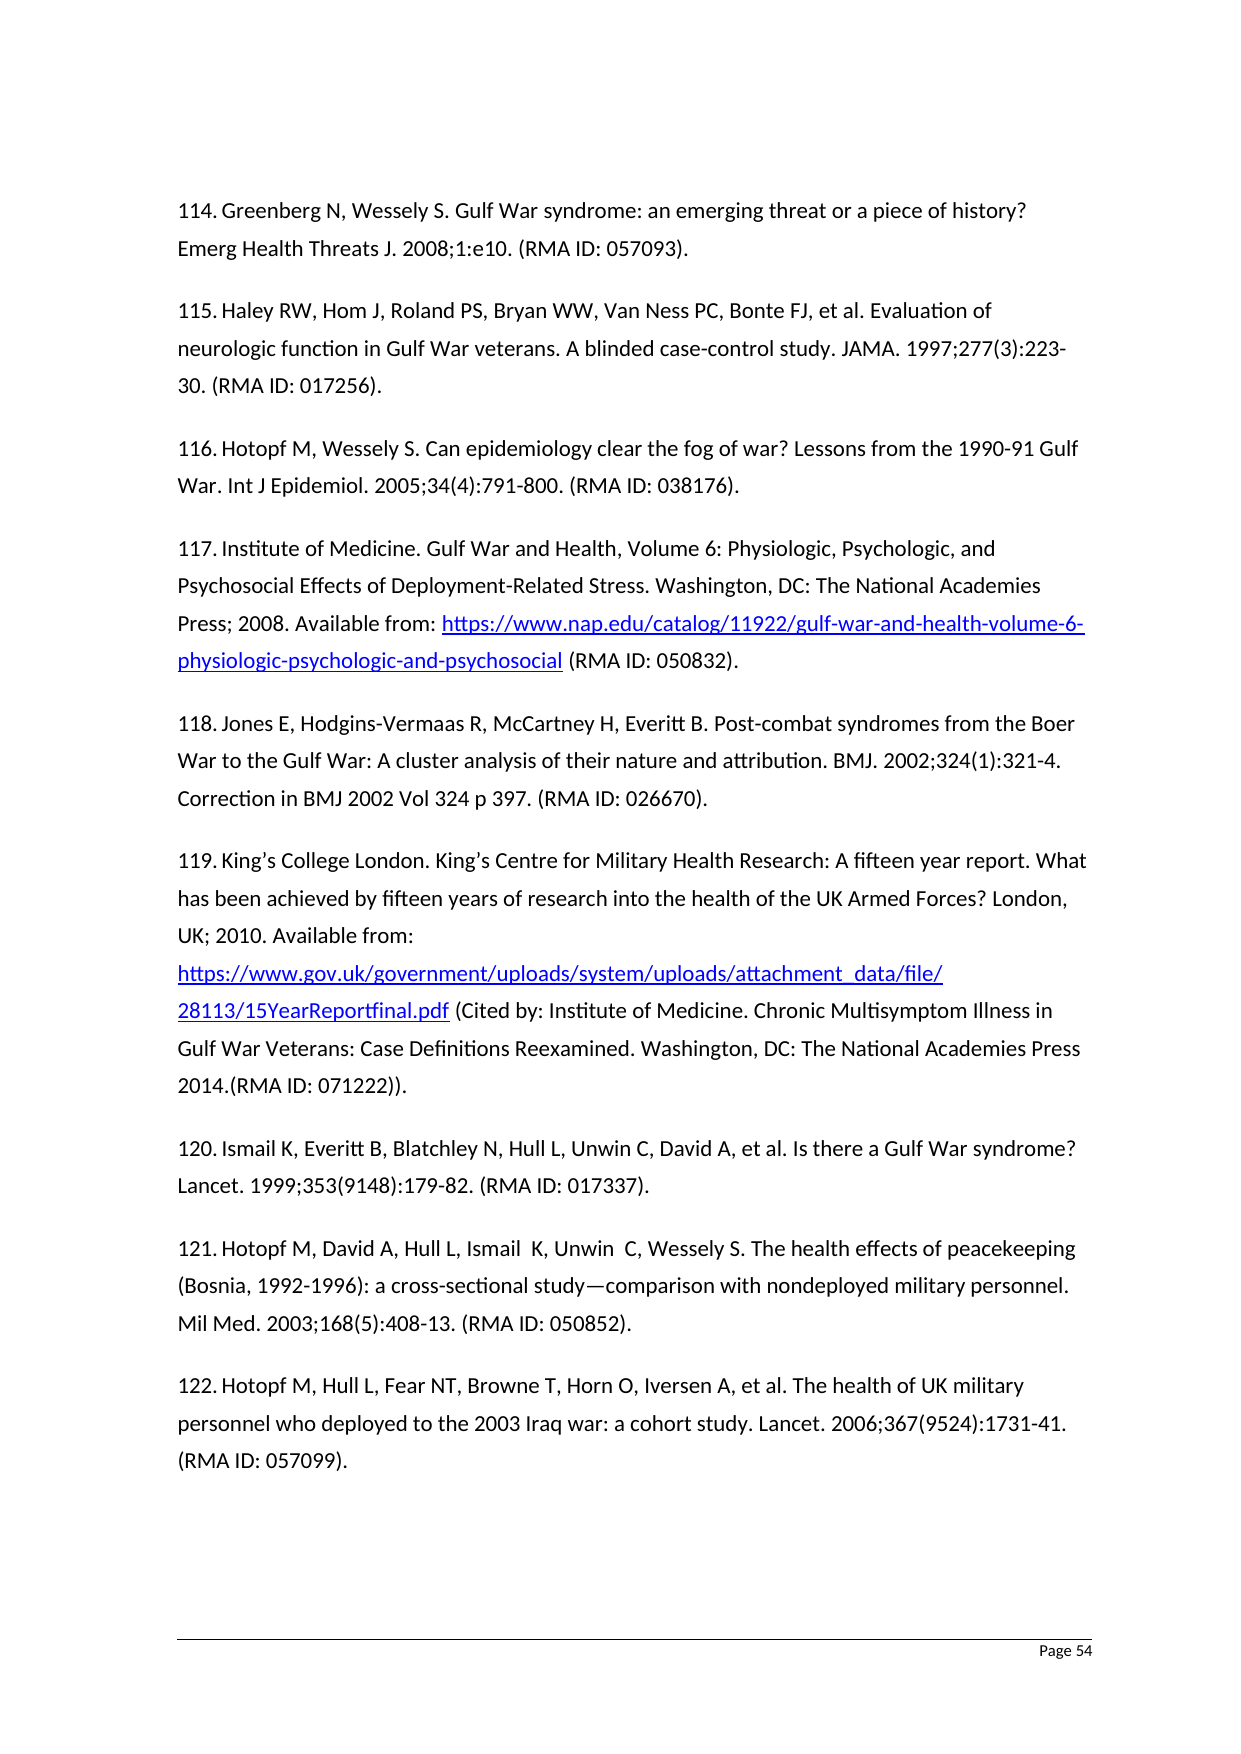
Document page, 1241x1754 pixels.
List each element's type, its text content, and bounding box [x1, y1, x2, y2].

text 121. Hotopf M, David A, Hull L, Ismail K, Unwin C, Wessely S. The health effects of peacekeeping (Bosnia, 1992-1996): a cross-sectional study—comparison with nondeployed military personnel. Mil Med. 2003;168(5):408-13. (RMA ID: 050852). [177, 1225, 1092, 1337]
text 118. Jones E, Hodgins-Vermaas R, McCartney H, Everitt B. Post-combat syndromes from the Boer War to the Gulf War: A cluster analysis of their nature and attribution. BMJ. 2002;324(1):321-4. Correction in BMJ 2002 Vol 324 p 397. (RMA ID: 026670). [177, 700, 1092, 812]
text 122. Hotopf M, Hull L, Fear NT, Browne T, Horn O, Iversen A, et al. The health of UK military personnel who deployed to the 2003 Iraq war: a cohort study. Lancet. 2006;367(9524):1731-41. (RMA ID: 057099). [177, 1362, 1092, 1475]
text 117. Institute of Medicine. Gulf War and Health, Volume 6: Physiologic, Psychologic, and Psychosocial Effects of Deployment-Related Stress. Washington, DC: The National Academies Press; 2008. Available from: https://www.nap.edu/catalog/11922/gulf-war-and-health-volume-6-physiologic-psychologic-and-psychosocial (RMA ID: 050832). [177, 525, 1092, 675]
text 120. Ismail K, Everitt B, Blatchley N, Hull L, Unwin C, David A, et al. Is there a Gulf War syndrome? Lancet. 1999;353(9148):179-82. (RMA ID: 017337). [177, 1125, 1092, 1200]
text 114. Greenberg N, Wessely S. Gulf War syndrome: an emerging threat or a piece of history? Emerg Health Threats J. 2008;1:e10. (RMA ID: 057093). [177, 187, 1092, 262]
text 116. Hotopf M, Wessely S. Can epidemiology clear the fog of war? Lessons from the 1990-91 Gulf War. Int J Epidemiol. 2005;34(4):791-800. (RMA ID: 038176). [177, 425, 1092, 500]
text 115. Haley RW, Hom J, Roland PS, Bryan WW, Van Ness PC, Bonte FJ, et al. Evaluation of neurologic function in Gulf War veterans. A blinded case-control study. JAMA. 1997;277(3):223-30. (RMA ID: 017256). [177, 287, 1092, 400]
text 119. King’s College London. King’s Centre for Military Health Research: A fifteen year report. What has been achieved by fifteen years of research into the health of the UK Armed Forces? London, UK; 2010. Available from: https://www.gov.uk/government/uploads/system/uploads/attachment_data/file/28113/15YearReportfinal.pdf (Cited by: Institute of Medicine. Chronic Multisymptom Illness in Gulf War Veterans: Case Definitions Reexamined. Washington, DC: The National Academies Press 2014.(RMA ID: 071222)). [177, 837, 1092, 1100]
